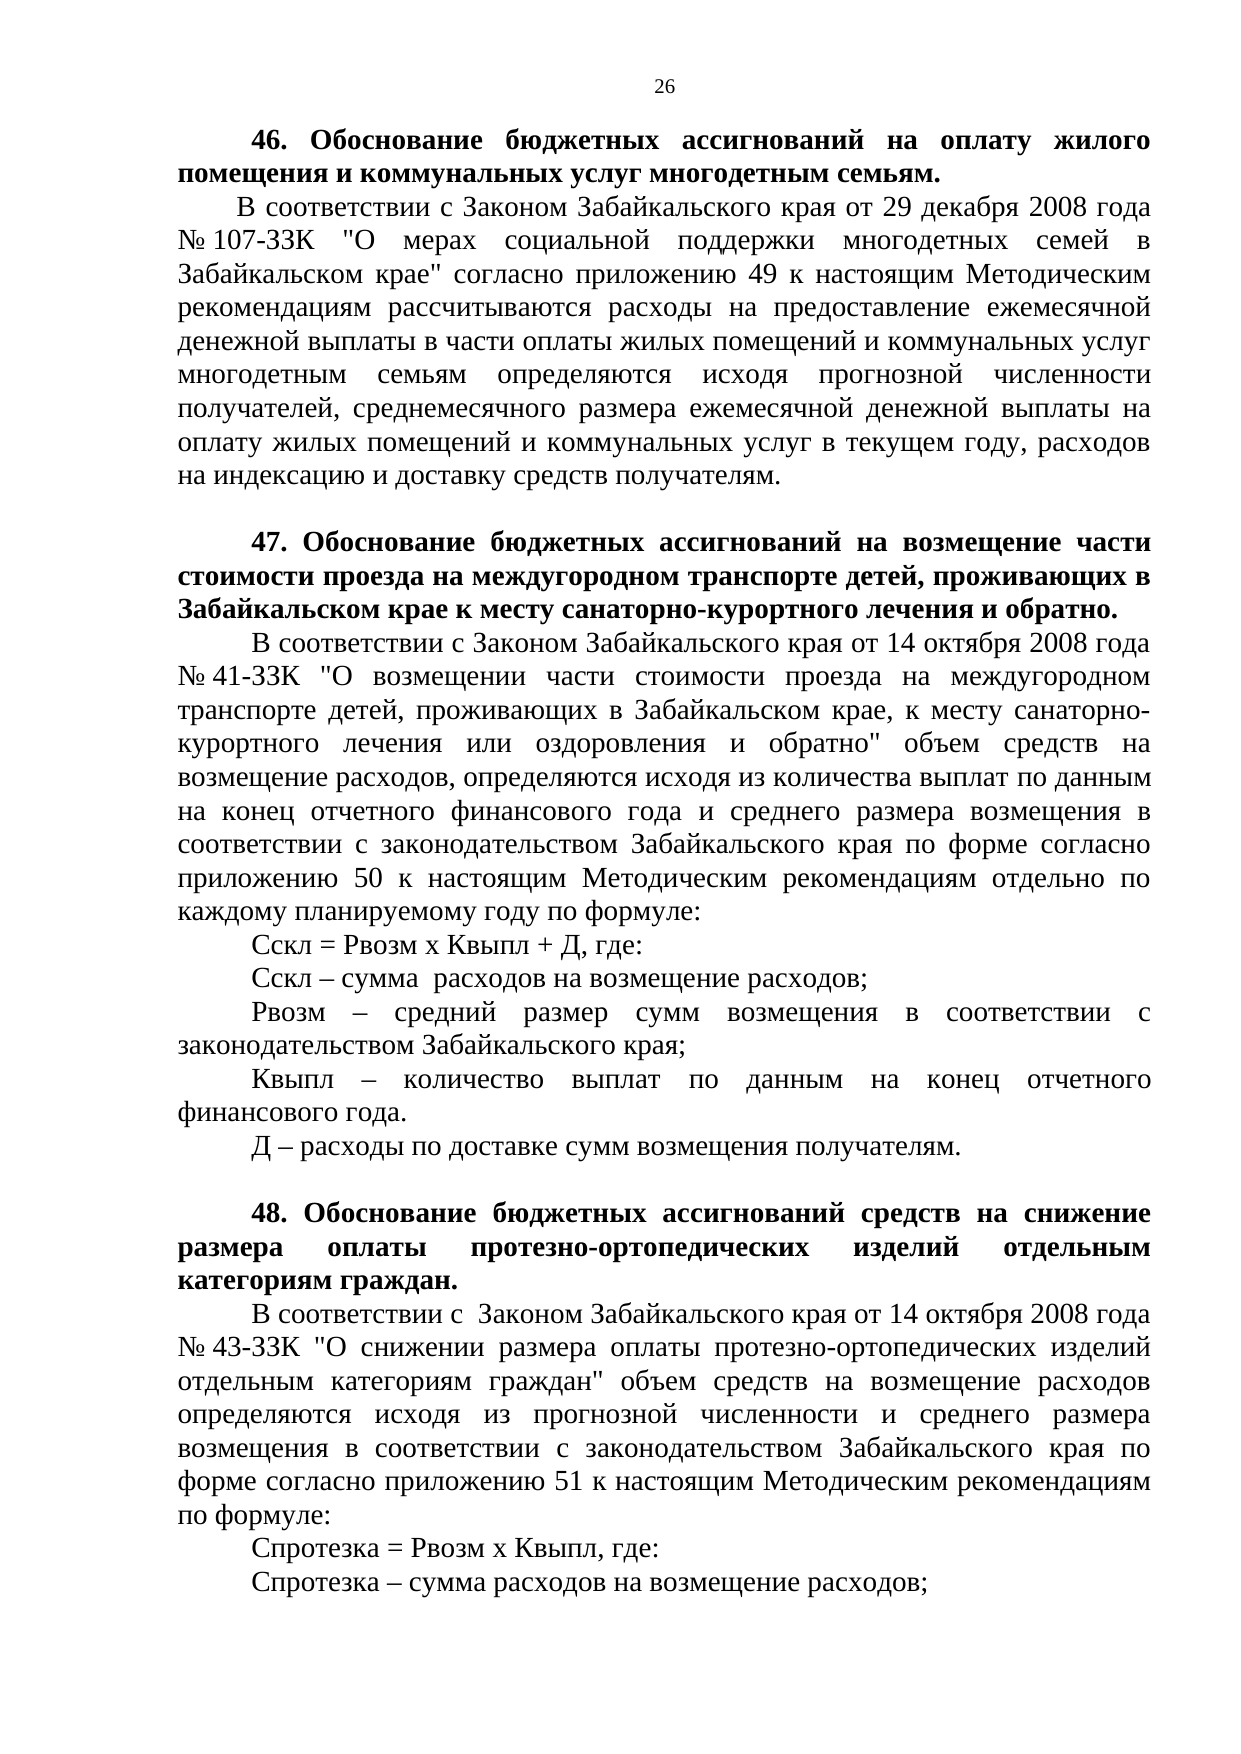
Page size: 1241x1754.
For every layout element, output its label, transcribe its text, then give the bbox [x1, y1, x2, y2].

text В соответствии с Законом Забайкальского края от 29 декабря 2008 года № 107-ЗЗК "О мерах социальной поддержки многодетных семей в Забайкальском крае" согласно приложению 49 к настоящим Методическим рекомендациям рассчитываются расходы на предоставление ежемесячной денежной выплаты в части оплаты жилых помещений и коммунальных услуг многодетным семьям определяются исходя прогнозной численности получателей, среднемесячного размера ежемесячной денежной выплаты на оплату жилых помещений и коммунальных услуг в текущем году, расходов на индексацию и доставку средств получателям. [177, 189, 1152, 491]
text 46. Обоснование бюджетных ассигнований на оплату жилого помещения и коммунальных услуг многодетным семьям. [177, 122, 1152, 189]
text Спротезка – сумма расходов на возмещение расходов; [177, 1564, 1152, 1598]
text Д – расходы по доставке сумм возмещения получателям. [177, 1128, 1152, 1162]
text 48. Обоснование бюджетных ассигнований средств на снижение размера оплаты протезно-ортопедических изделий отдельным категориям граждан. [177, 1195, 1152, 1296]
text Сскл = Рвозм х Квыпл + Д, где: [177, 927, 1152, 960]
text Сскл – сумма расходов на возмещение расходов; [177, 960, 1152, 994]
text Рвозм – средний размер сумм возмещения в соответствии с законодательством Забайкальского края; [177, 994, 1152, 1061]
text Спротезка = Рвозм х Квыпл, где: [177, 1531, 1152, 1564]
text Квыпл – количество выплат по данным на конец отчетного финансового года. [177, 1061, 1152, 1128]
text В соответствии с Законом Забайкальского края от 14 октября 2008 года № 41-ЗЗК "О возмещении части стоимости проезда на междугородном транспорте детей, проживающих в Забайкальском крае, к месту санаторно-курортного лечения или оздоровления и обратно" объем средств на возмещение расходов, определяются исходя из количества выплат по данным на конец отчетного финансового года и среднего размера возмещения в соответствии с законодательством Забайкальского края по форме согласно приложению 50 к настоящим Методическим рекомендациям отдельно по каждому планируемому году по формуле: [177, 625, 1152, 927]
text В соответствии с Законом Забайкальского края от 14 октября 2008 года № 43-ЗЗК "О снижении размера оплаты протезно-ортопедических изделий отдельным категориям граждан" объем средств на возмещение расходов определяются исходя из прогнозной численности и среднего размера возмещения в соответствии с законодательством Забайкальского края по форме согласно приложению 51 к настоящим Методическим рекомендациям по формуле: [177, 1296, 1152, 1531]
text 47. Обоснование бюджетных ассигнований на возмещение части стоимости проезда на междугородном транспорте детей, проживающих в Забайкальском крае к месту санаторно-курортного лечения и обратно. [177, 524, 1152, 625]
